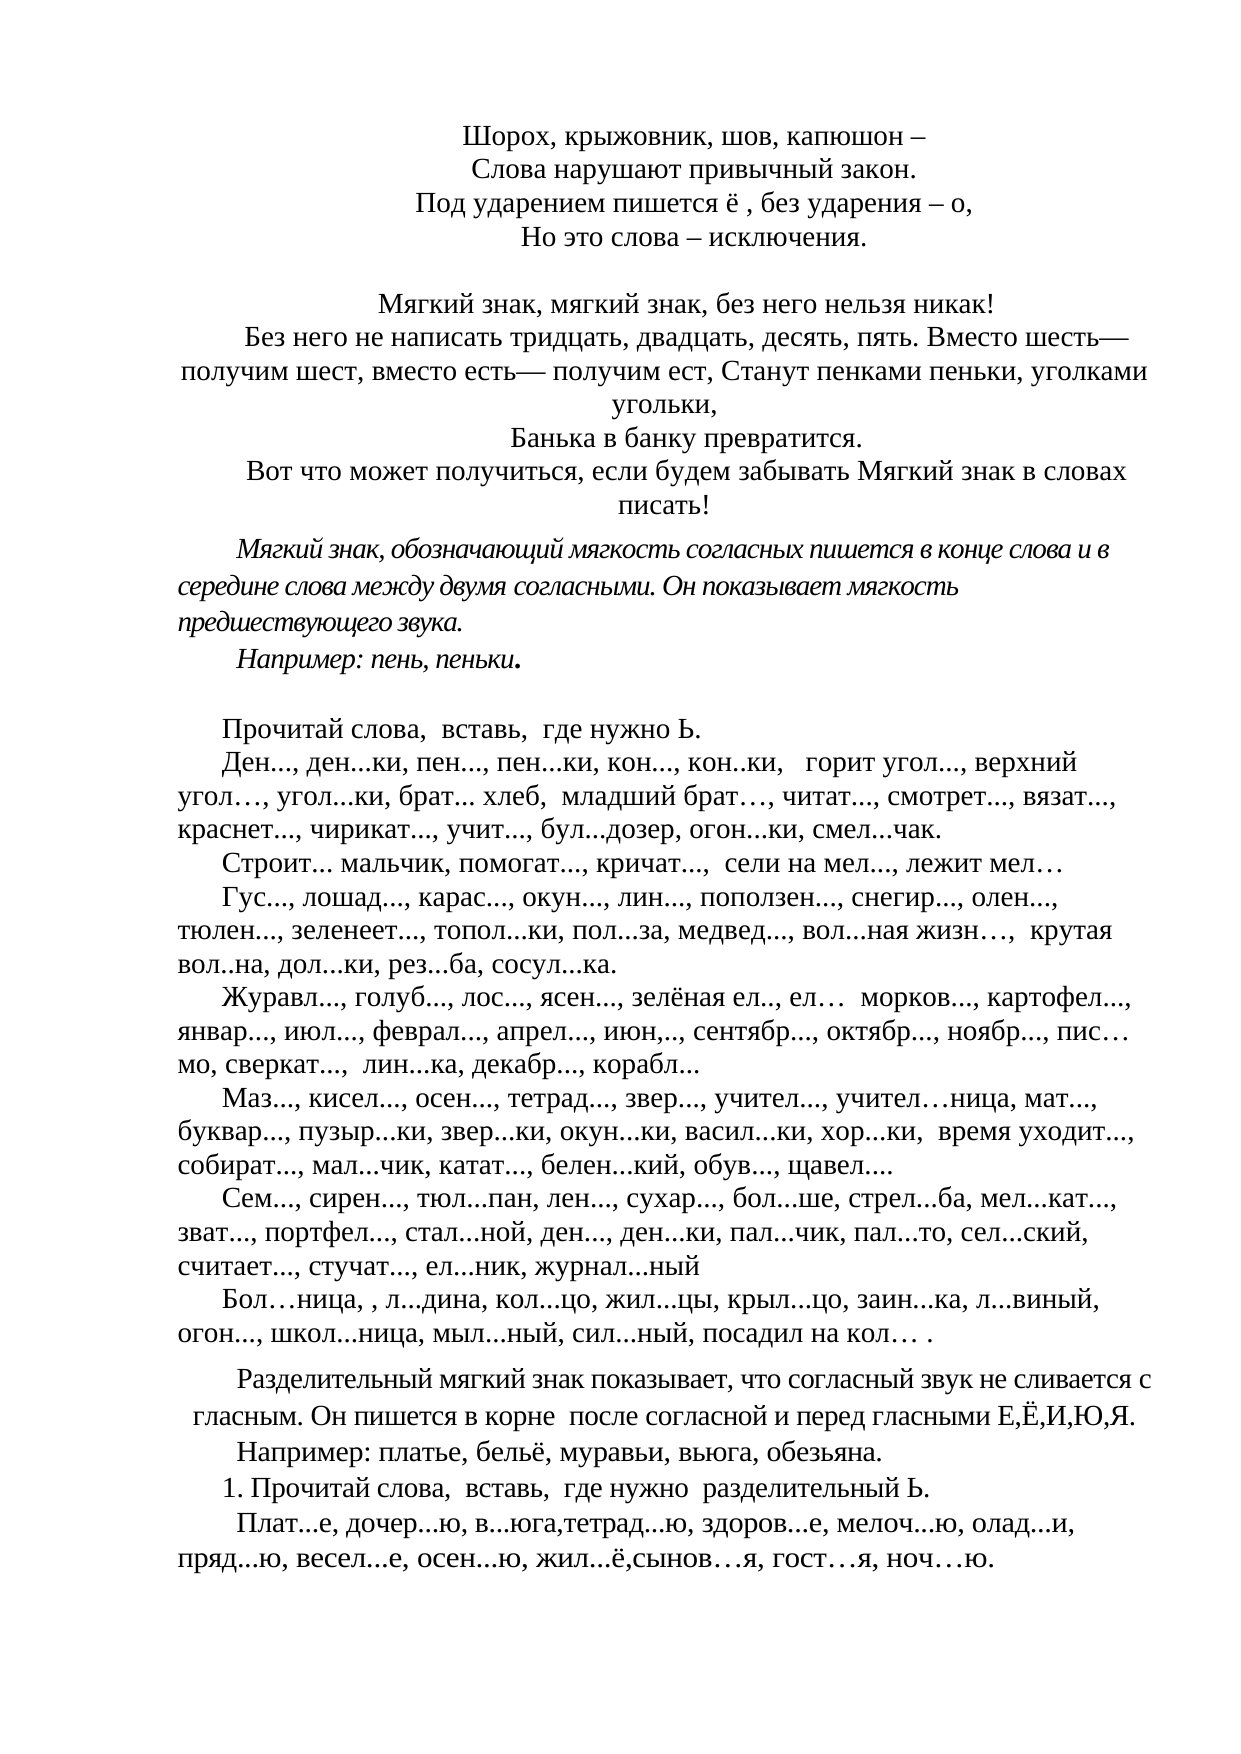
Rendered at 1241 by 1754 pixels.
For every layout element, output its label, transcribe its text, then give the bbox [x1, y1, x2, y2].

text Прочитай слова, вставь, где нужно Ь. [177, 711, 1152, 744]
list Слова нарушают привычный закон. [177, 152, 1152, 185]
list Мягкий знак, обозначающий мягкость согласных пишется в конце слова и в середине слова между двумя согласными. Он показывает мягкость предшествующего звука. [177, 529, 1152, 639]
list Под ударением пишется ё , без ударения – о, [177, 185, 1152, 219]
text 1. Прочитай слова, вставь, где нужно разделительный Ь. [177, 1469, 1152, 1504]
text Ден..., ден...ки, пен..., пен...ки, кон..., кон..ки, горит угол..., верхний угол…, угол...ки, брат... хлеб, младший брат…, читат..., смотрет..., вязат..., краснет..., чирикат..., учит..., бул...дозер, огон...ки, смел...чак. [177, 744, 1152, 845]
text Плат...е, дочер...ю, в...юга,тетрад...ю, здоров...е, мелоч...ю, олад...и, пряд...ю, весел...е, осен...ю, жил...ё,сынов…я, гост…я, ноч…ю. [177, 1504, 1152, 1574]
text Гус..., лошад..., карас..., окун..., лин..., поползен..., снегир..., олен..., тюлен..., зеленеет..., топол...ки, пол...за, медвед..., вол...ная жизн…, крутая вол..на, дол...ки, рез...ба, сосул...ка. [177, 879, 1152, 979]
list Но это слова – исключения. [177, 219, 1152, 252]
text Маз..., кисел..., осен..., тетрад..., звер..., учител..., учител…ница, мат..., буквар..., пузыр...ки, звер...ки, окун...ки, васил...ки, хор...ки, время уходит..., собират..., мал...чик, катат..., белен...кий, обув..., щавел.... [177, 1080, 1152, 1181]
text Журавл..., голуб..., лос..., ясен..., зелёная ел.., ел… морков..., картофел..., январ..., июл..., феврал..., апрел..., июн,.., сентябр..., октябр..., ноябр..., пис…мо, сверкат..., лин...ка, декабр..., корабл... [177, 979, 1152, 1080]
text Бол…ница, , л...дина, кол...цо, жил...цы, крыл...цо, заин...ка, л...виный, огон..., школ...ница, мыл...ный, сил...ный, посадил на кол… . [177, 1281, 1152, 1348]
text Вот что может получиться, если будем забывать Мягкий знак в словах писать! [177, 453, 1152, 521]
list Разделительный мягкий знак показывает, что согласный звук не сливается с гласным. Он пишется в корне после согласной и перед гласными Е,Ё,И,Ю,Я. [177, 1359, 1152, 1432]
text Без него не написать тридцать, двадцать, десять, пять. Вместо шесть— получим шест, вместо есть— получим ест, Станут пенками пеньки, уголками угольки, [177, 319, 1152, 420]
text Строит... мальчик, помогат..., кричат..., сели на мел..., лежит мел… [177, 845, 1152, 879]
list Например: пень, пеньки. [177, 639, 1152, 675]
text Сем..., сирен..., тюл...пан, лен..., сухар..., бол...ше, стрел...ба, мел...кат..., зват..., портфел..., стал...ной, ден..., ден...ки, пал...чик, пал...то, сел...ский, считает..., стучат..., ел...ник, журнал...ный [177, 1181, 1152, 1281]
text Шорох, крыжовник, шов, капюшон – [177, 118, 1152, 152]
text Например: платье, бельё, муравьи, вьюга, обезьяна. [177, 1432, 1089, 1469]
text Банька в банку превратится. [177, 420, 1152, 453]
text Мягкий знак, мягкий знак, без него нельзя никак! [177, 286, 1152, 319]
